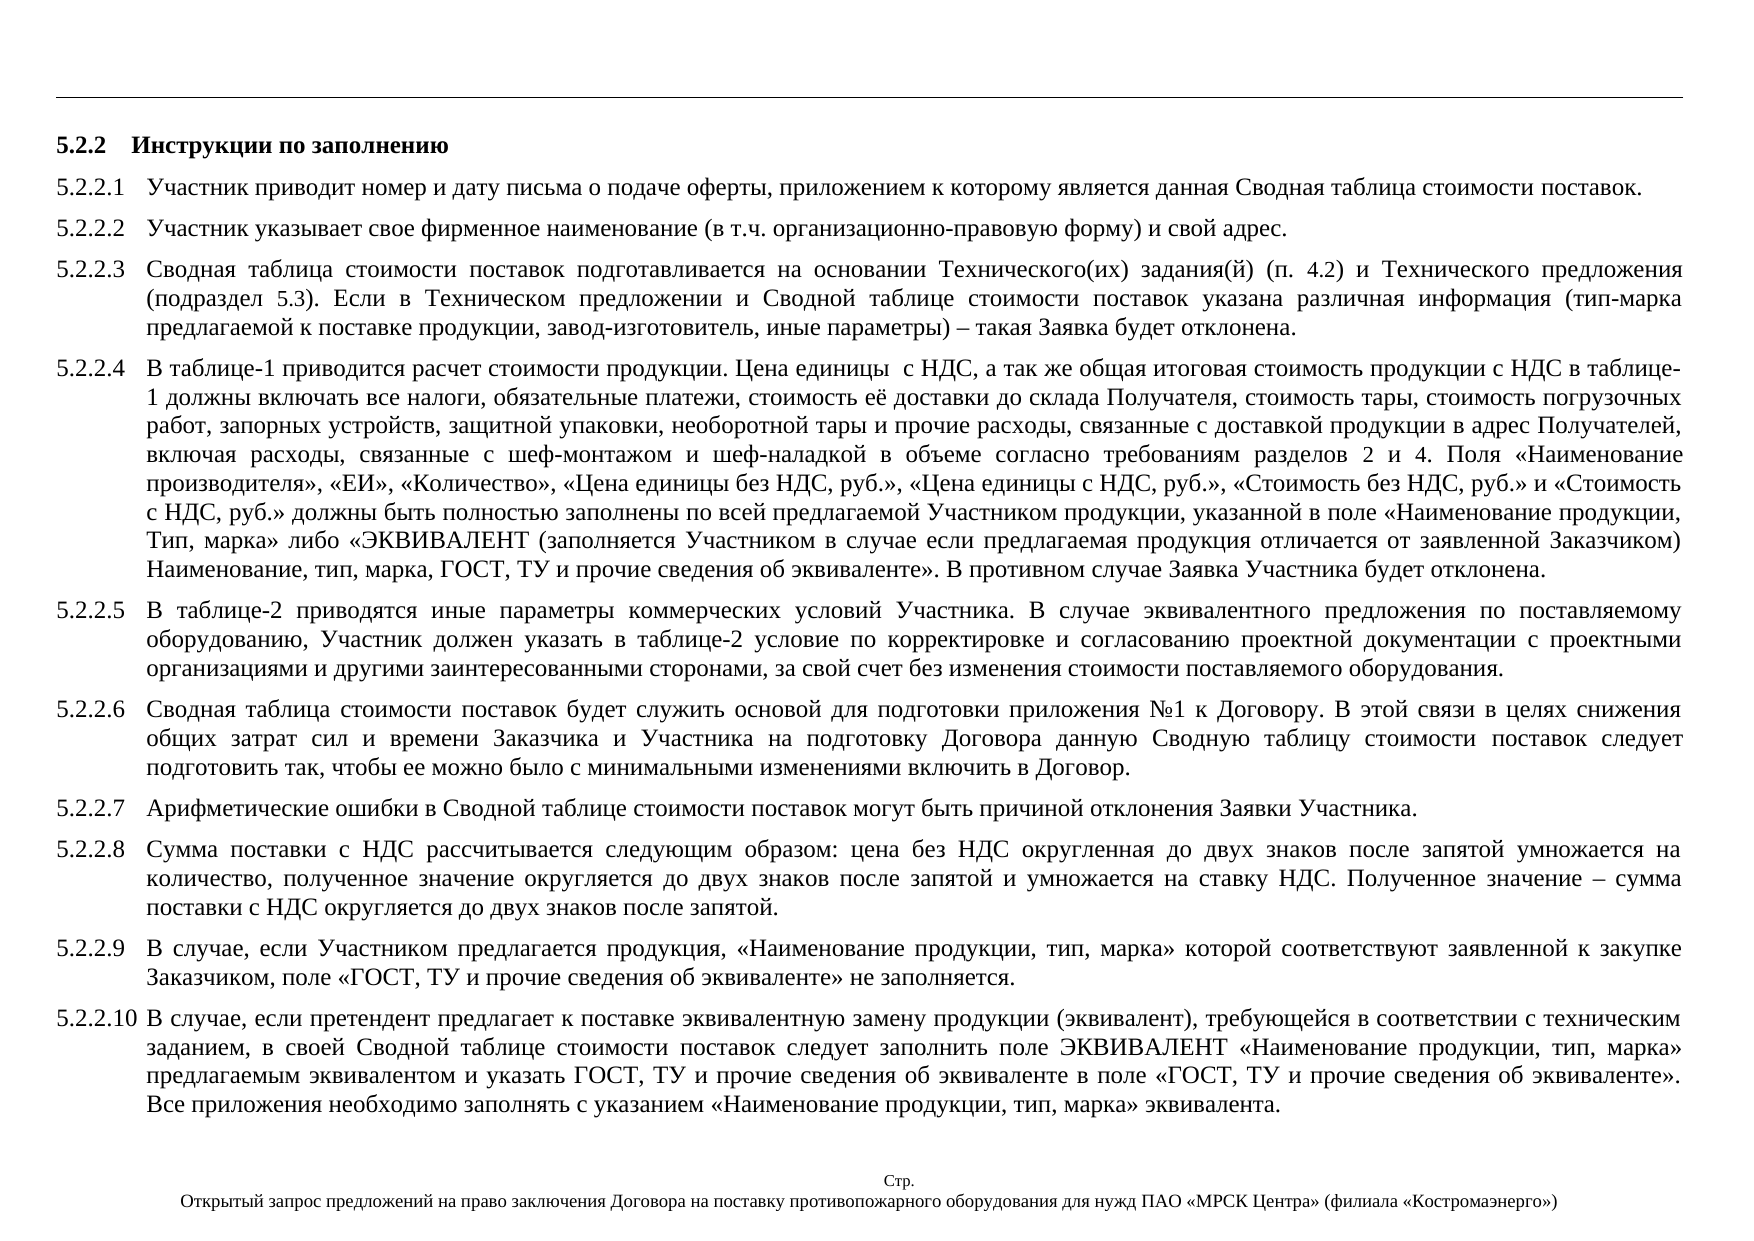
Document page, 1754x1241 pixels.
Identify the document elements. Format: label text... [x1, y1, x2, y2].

list Участник приводит номер и дату письма о подаче оферты, приложением к которому является данная Сводная таблица стоимости поставок. [56, 172, 1683, 201]
list Арифметические ошибки в Сводной таблице стоимости поставок могут быть причиной отклонения Заявки Участника. [56, 793, 1683, 822]
list В таблице-1 приводится расчет стоимости продукции. Цена единицы с НДС, а так же общая итоговая стоимость продукции с НДС в таблице-1 должны включать все налоги, обязательные платежи, стоимость её доставки до склада Получателя, стоимость тары, стоимость погрузочных работ, запорных устройств, защитной упаковки, необоротной тары и прочие расходы, связанные с доставкой продукции в адрес Получателей, включая расходы, связанные с шеф-монтажом и шеф-наладкой в объеме согласно требованиям разделов 2 и 4. Поля «Наименование производителя», «ЕИ», «Количество», «Цена единицы без НДС, руб.», «Цена единицы с НДС, руб.», «Стоимость без НДС, руб.» и «Стоимость с НДС, руб.» должны быть полностью заполнены по всей предлагаемой Участником продукции, указанной в поле «Наименование продукции, Тип, марка» либо «ЭКВИВАЛЕНТ (заполняется Участником в случае если предлагаемая продукция отличается от заявленной Заказчиком) Наименование, тип, марка, ГОСТ, ТУ и прочие сведения об эквиваленте». В противном случае Заявка Участника будет отклонена. [56, 353, 1683, 583]
subtitle Инструкции по заполнению [56, 131, 1683, 159]
list Сводная таблица стоимости поставок подготавливается на основании Технического(их) задания(й) (п. 4.2) и Технического предложения (подраздел 5.3). Если в Техническом предложении и Сводной таблице стоимости поставок указана различная информация (тип-марка предлагаемой к поставке продукции, завод-изготовитель, иные параметры) – такая Заявка будет отклонена. [56, 254, 1683, 341]
list В случае, если претендент предлагает к поставке эквивалентную замену продукции (эквивалент), требующейся в соответствии с техническим заданием, в своей Сводной таблице стоимости поставок следует заполнить поле ЭКВИВАЛЕНТ «Наименование продукции, тип, марка» предлагаемым эквивалентом и указать ГОСТ, ТУ и прочие сведения об эквиваленте в поле «ГОСТ, ТУ и прочие сведения об эквиваленте». Все приложения необходимо заполнять с указанием «Наименование продукции, тип, марка» эквивалента. [56, 1003, 1683, 1118]
list Сводная таблица стоимости поставок будет служить основой для подготовки приложения №1 к Договору. В этой связи в целях снижения общих затрат сил и времени Заказчика и Участника на подготовку Договора данную Сводную таблицу стоимости поставок следует подготовить так, чтобы ее можно было с минимальными изменениями включить в Договор. [56, 694, 1683, 781]
list Сумма поставки с НДС рассчитывается следующим образом: цена без НДС округленная до двух знаков после запятой умножается на количество, полученное значение округляется до двух знаков после запятой и умножается на ставку НДС. Полученное значение – сумма поставки с НДС округляется до двух знаков после запятой. [56, 834, 1683, 921]
list Участник указывает свое фирменное наименование (в т.ч. организационно-правовую форму) и свой адрес. [56, 213, 1683, 242]
list В таблице-2 приводятся иные параметры коммерческих условий Участника. В случае эквивалентного предложения по поставляемому оборудованию, Участник должен указать в таблице-2 условие по корректировке и согласованию проектной документации с проектными организациями и другими заинтересованными сторонами, за свой счет без изменения стоимости поставляемого оборудования. [56, 596, 1683, 682]
list В случае, если Участником предлагается продукция, «Наименование продукции, тип, марка» которой соответствуют заявленной к закупке Заказчиком, поле «ГОСТ, ТУ и прочие сведения об эквиваленте» не заполняется. [56, 933, 1683, 991]
